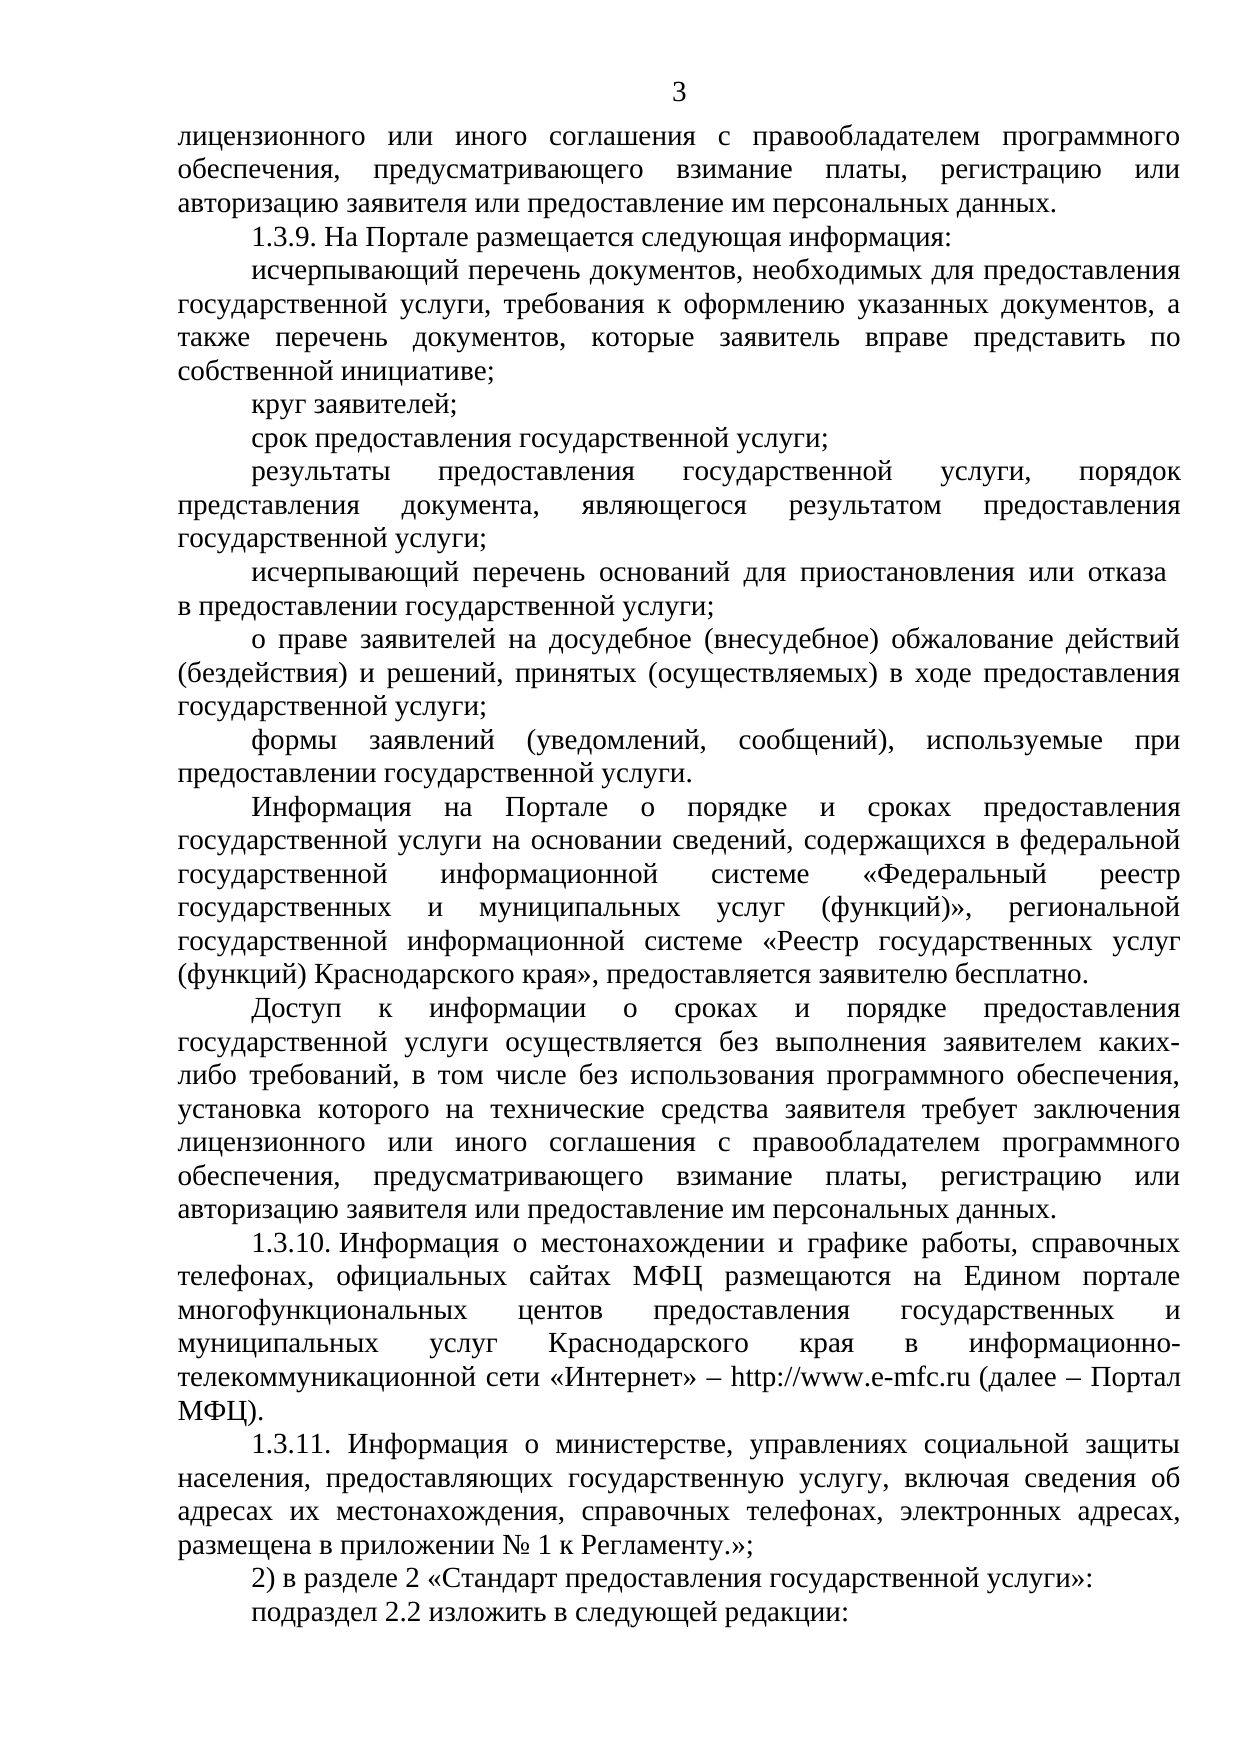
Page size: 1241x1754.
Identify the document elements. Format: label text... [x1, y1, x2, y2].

text исчерпывающий перечень оснований для приостановления или отказа в предоставлении государственной услуги; [177, 554, 1181, 621]
text результаты предоставления государственной услуги, порядок представления документа, являющегося результатом предоставления государственной услуги; [177, 453, 1181, 554]
text о праве заявителей на досудебное (внесудебное) обжалование действий (бездействия) и решений, принятых (осуществляемых) в ходе предоставления государственной услуги; [177, 621, 1181, 722]
text 2) в разделе 2 «Стандарт предоставления государственной услуги»: [177, 1560, 1181, 1594]
text 1.3.9. На Портале размещается следующая информация: [177, 219, 1181, 252]
text формы заявлений (уведомлений, сообщений), используемые при предоставлении государственной услуги. [177, 722, 1181, 789]
text срок предоставления государственной услуги; [177, 420, 1181, 453]
text подраздел 2.2 изложить в следующей редакции: [177, 1594, 1181, 1627]
text 1.3.11. Информация о министерстве, управлениях социальной защиты населения, предоставляющих государственную услугу, включая сведения об адресах их местонахождения, справочных телефонах, электронных адресах, размещена в приложении № 1 к Регламенту.»; [177, 1426, 1181, 1560]
text круг заявителей; [177, 386, 1181, 420]
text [177, 118, 1181, 219]
text Информация на Портале о порядке и сроках предоставления государственной услуги на основании сведений, содержащихся в федеральной государственной информационной системе «Федеральный реестр государственных и муниципальных услуг (функций)», региональной государственной информационной системе «Реестр государственных услуг (функций) Краснодарского края», предоставляется заявителю бесплатно. [177, 789, 1181, 990]
text 1.3.10. Информация о местонахождении и графике работы, справочных телефонах, официальных сайтах МФЦ размещаются на Едином портале многофункциональных центов предоставления государственных и муниципальных услуг Краснодарского края в информационно-телекоммуникационной сети «Интернет» – http://www.e-mfc.ru (далее – Портал МФЦ). [177, 1225, 1181, 1426]
text Доступ к информации о сроках и порядке предоставления государственной услуги осуществляется без выполнения заявителем каких-либо требований, в том числе без использования программного обеспечения, установка которого на технические средства заявителя требует заключения лицензионного или иного соглашения с правообладателем программного обеспечения, предусматривающего взимание платы, регистрацию или авторизацию заявителя или предоставление им персональных данных. [177, 990, 1181, 1225]
text исчерпывающий перечень документов, необходимых для предоставления государственной услуги, требования к оформлению указанных документов, а также перечень документов, которые заявитель вправе представить по собственной инициативе; [177, 252, 1181, 386]
